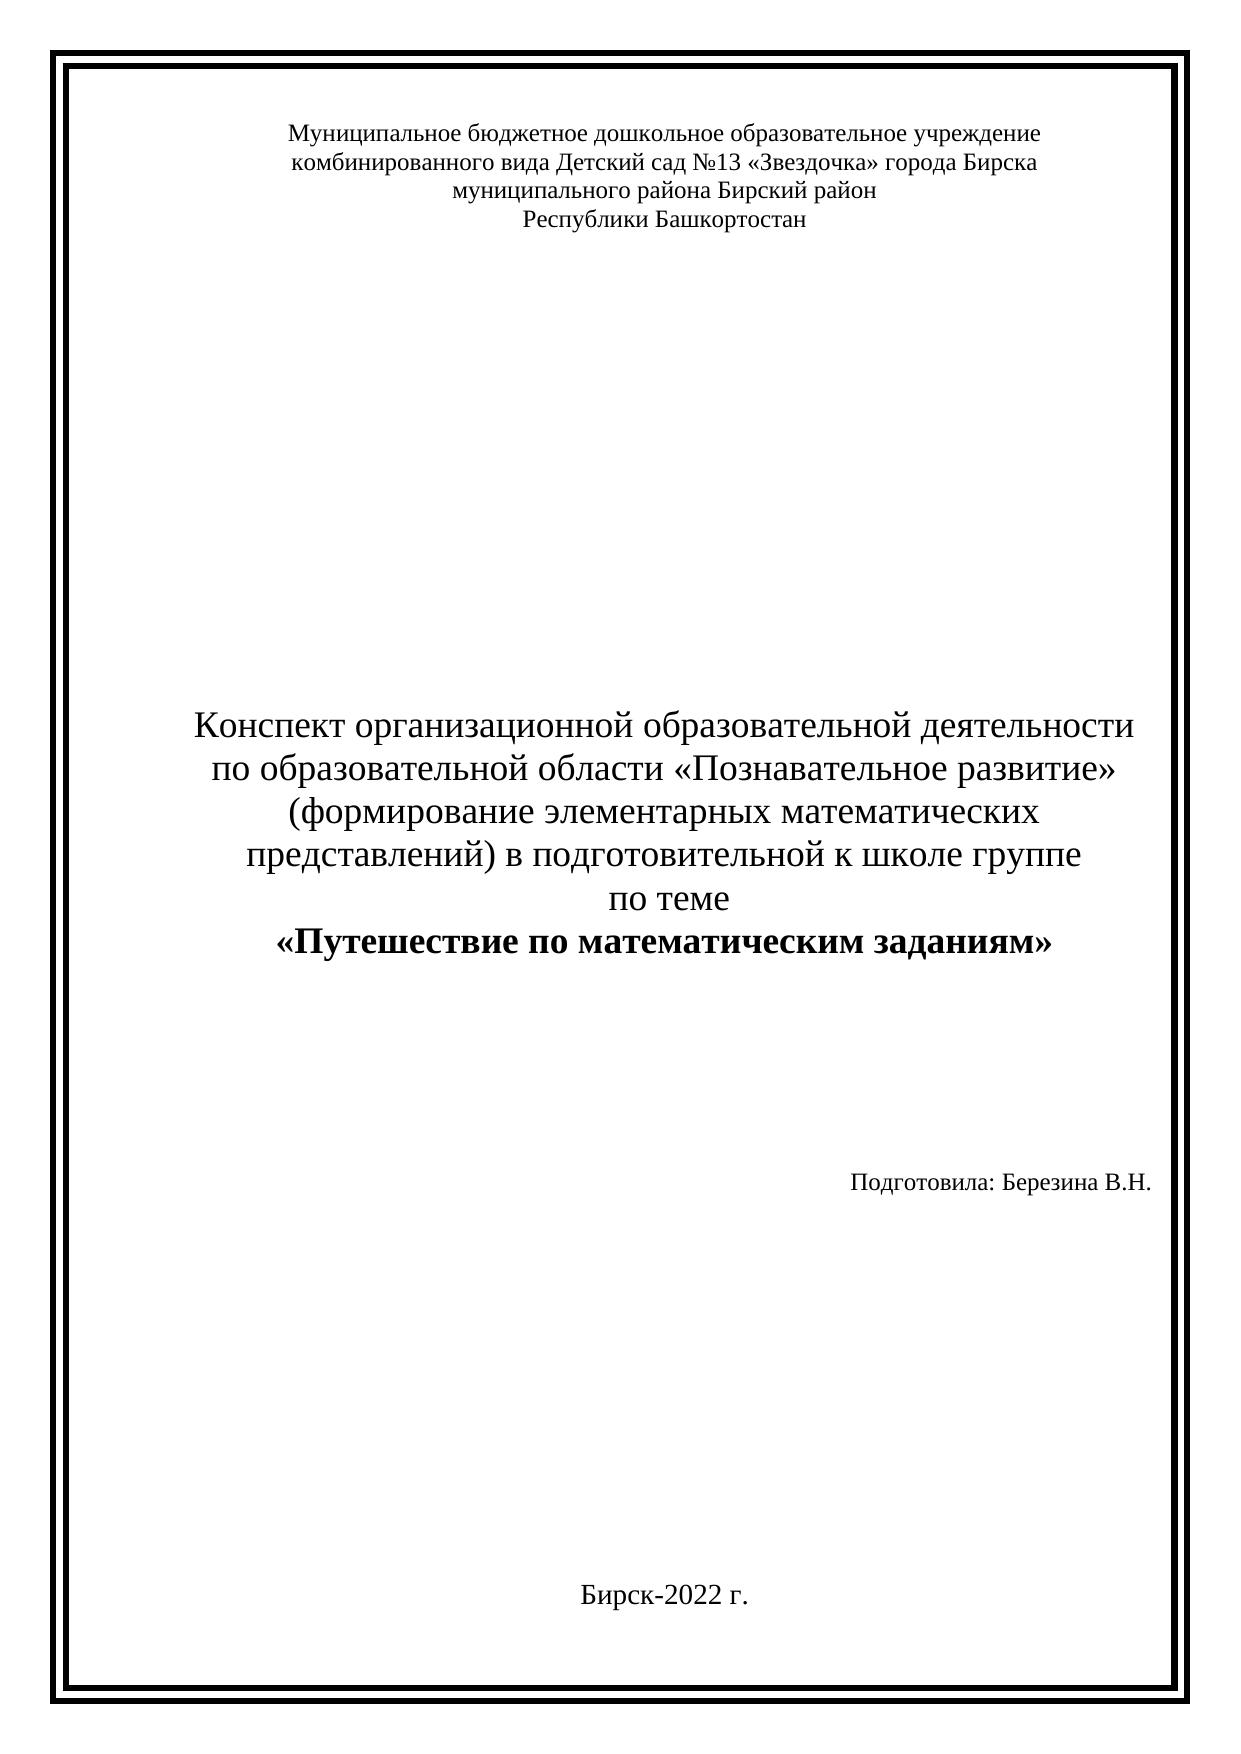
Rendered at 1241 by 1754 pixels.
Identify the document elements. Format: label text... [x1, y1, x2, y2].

text Бирск-2022 г. [177, 1577, 1152, 1611]
text «Путешествие по математическим заданиям» [177, 918, 1152, 961]
text (формирование элементарных математических представлений) в подготовительной к школе группе [177, 789, 1152, 875]
text Муниципальное бюджетное дошкольное образовательное учреждение [177, 118, 1152, 147]
text по теме [177, 875, 1152, 918]
text Подготовила: Березина В.Н. [177, 1167, 1152, 1196]
text Конспект организационной образовательной деятельности по образовательной области «Познавательное развитие» [177, 702, 1152, 789]
text комбинированного вида Детский сад №13 «Звездочка» города Бирска муниципального района Бирский район [177, 147, 1152, 204]
text Республики Башкортостан [177, 204, 1152, 233]
